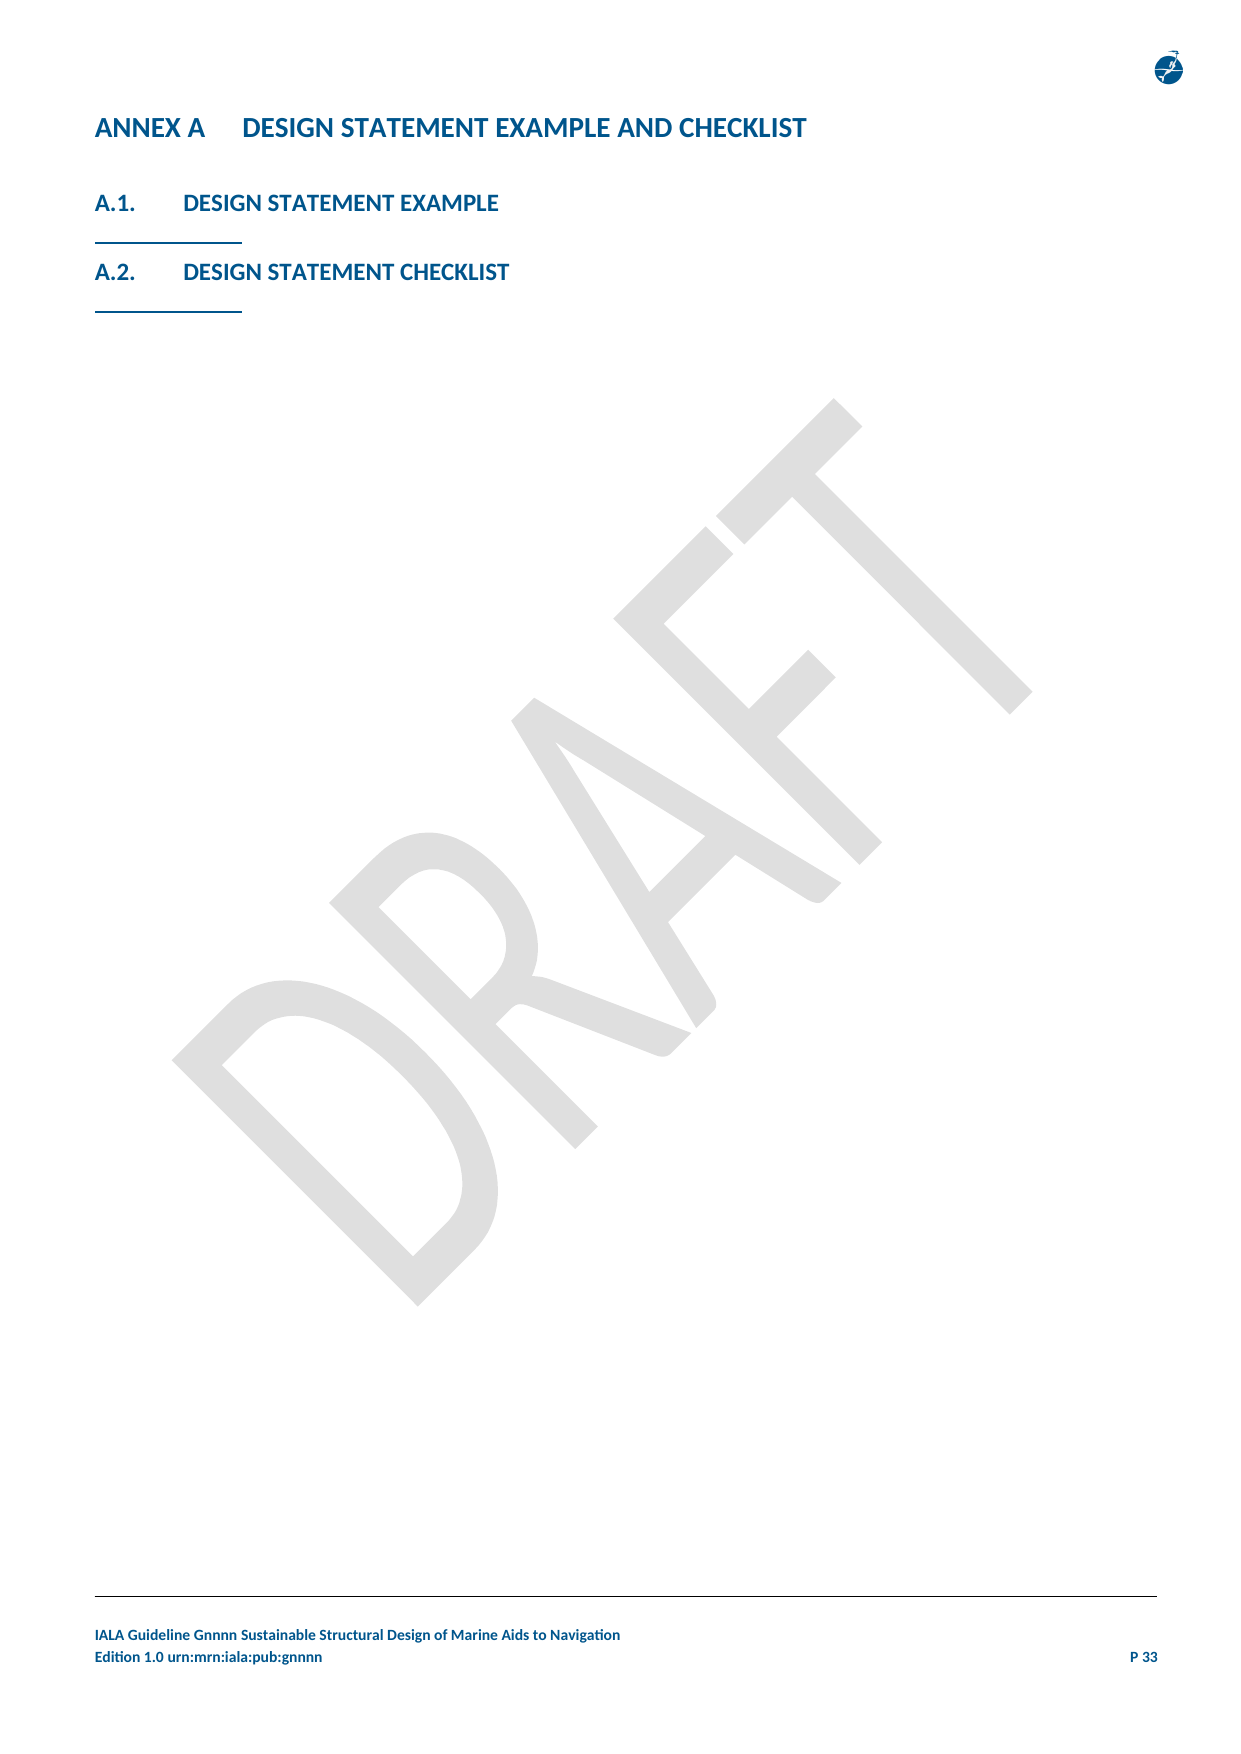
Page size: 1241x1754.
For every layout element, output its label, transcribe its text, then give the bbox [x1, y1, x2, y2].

text Design statement example [94, 187, 1157, 218]
title Design statement Example and checklist [94, 109, 1157, 145]
text Design statement checklist [94, 257, 1157, 287]
picture [1123, 0, 1241, 119]
